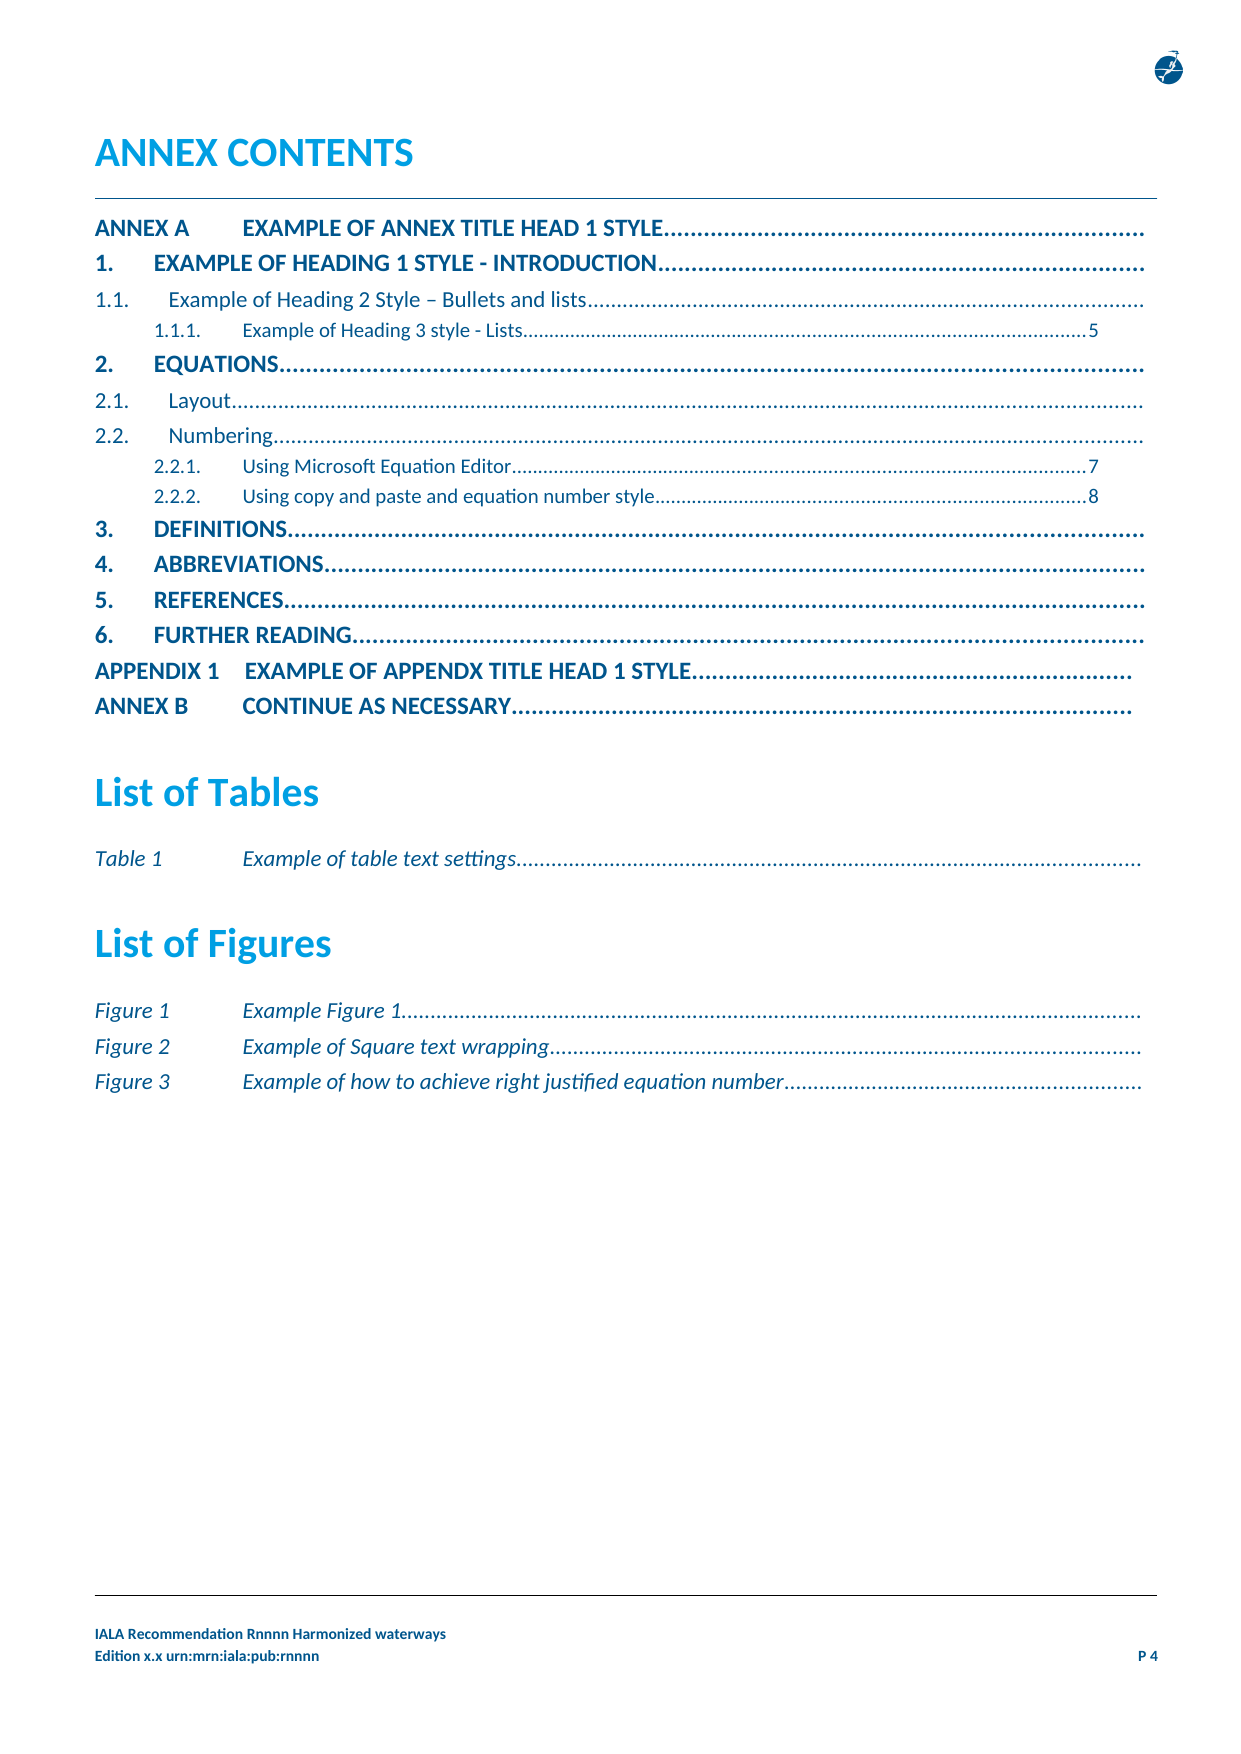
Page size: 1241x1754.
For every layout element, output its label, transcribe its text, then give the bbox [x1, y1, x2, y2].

text APPENDIX 1 Example of Appendx TITLE HEAD 1 STYLE 10 [94, 654, 1098, 685]
list List of Figures [94, 917, 1157, 968]
text 2. EQUATIONS 7 [94, 347, 1098, 378]
text 2.2. Numbering 7 [94, 418, 1098, 449]
text 2.2.2. Using copy and paste and equation number style 8 [153, 483, 1157, 508]
text 4. Abbreviations 8 [94, 548, 1098, 579]
text 1.1.1. Example of Heading 3 style - Lists 5 [153, 317, 1157, 343]
text 3. DEFINITIONS 8 [94, 512, 1098, 544]
text Annex Contents [94, 126, 1157, 199]
text 6. Further reading 9 [94, 619, 1098, 650]
text 2.2.1. Using Microsoft Equation Editor 7 [153, 453, 1157, 479]
text 1. Example of heading 1 style - Introduction 5 [94, 247, 1098, 278]
list List of Tables [94, 766, 1157, 816]
picture [1123, 0, 1241, 119]
text 5. References 8 [94, 583, 1098, 614]
text 2.1. Layout 7 [94, 382, 1098, 414]
text ANNEX A EXAMPLE OF ANNEX title heaD 1 style 5 [94, 211, 1098, 242]
text 1.1. Example of Heading 2 Style – Bullets and lists 5 [94, 282, 1098, 313]
text Figure 3 Example of how to achieve right justified equation number 7 [94, 1064, 1098, 1095]
text ANNEX B CONTINUE AS NECESSARY 10 [94, 689, 1098, 721]
text Figure 2 Example of Square text wrapping 7 [94, 1028, 1098, 1060]
text Table 1 Example of table text settings 6 [94, 841, 1098, 873]
text Figure 1 Example Figure 1 6 [94, 993, 1098, 1024]
